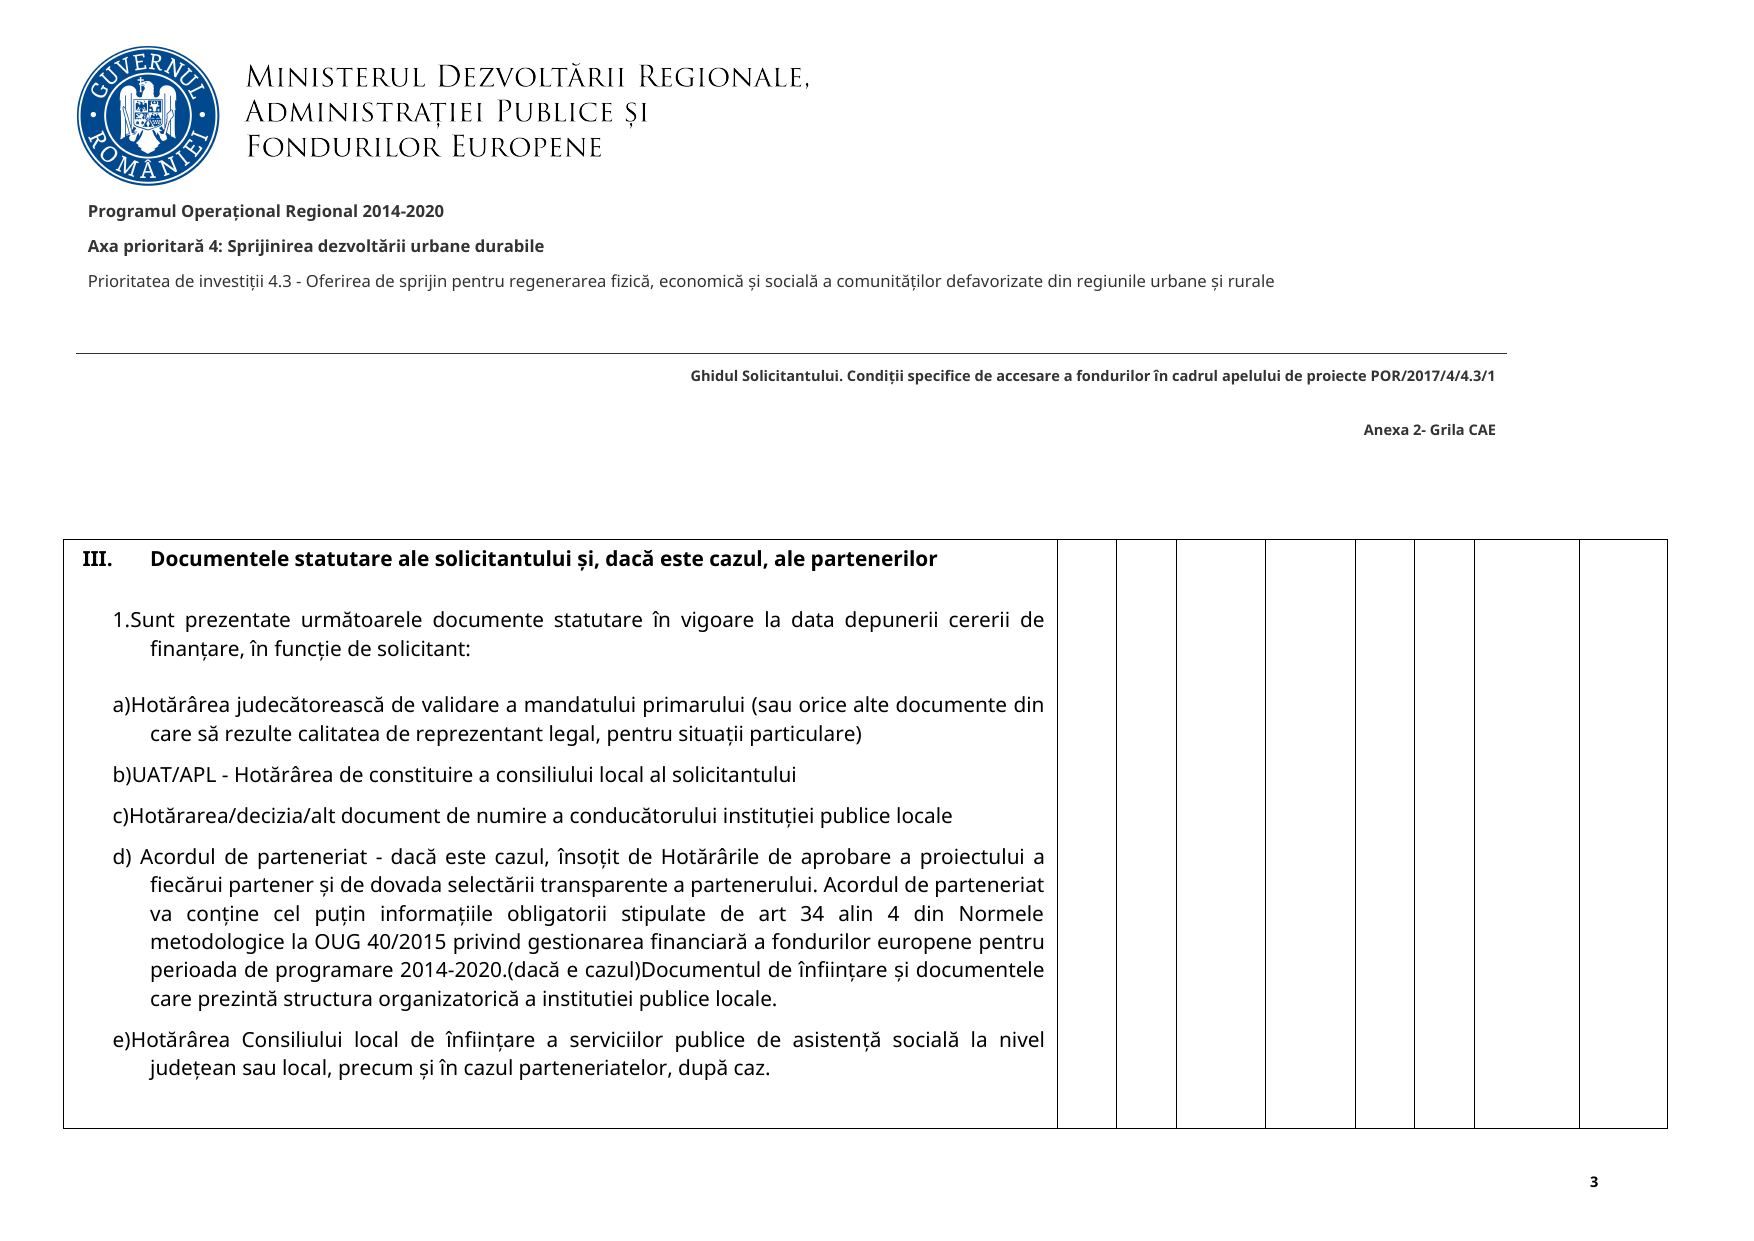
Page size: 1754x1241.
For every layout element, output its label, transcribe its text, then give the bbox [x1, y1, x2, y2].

table_cell [1415, 540, 1474, 1128]
table_cell [1475, 540, 1579, 1128]
table_cell [1580, 540, 1667, 1128]
table_cell Documentele statutare ale solicitantului și, dacă este cazul, ale partenerilor Sunt prezentate următoarele documente statutare în vigoare la data depunerii cererii de finanțare, în funcție de solicitant: Hotărârea judecătorească de validare a mandatului primarului (sau orice alte documente din care să rezulte calitatea de reprezentant legal, pentru situații particulare) UAT/APL - Hotărârea de constituire a consiliului local al solicitantului Hotărarea/decizia/alt document de numire a conducătorului instituției publice locale Acordul de parteneriat - dacă este cazul, însoțit de Hotărârile de aprobare a proiectului a fiecărui partener și de dovada selectării transparente a partenerului. Acordul de parteneriat va conține cel puțin informațiile obligatorii stipulate de art 34 alin 4 din Normele metodologice la OUG 40/2015 privind gestionarea financiară a fondurilor europene pentru perioada de programare 2014-2020.(dacă e cazul)Documentul de înființare și documentele care prezintă structura organizatorică a institutiei publice locale. Hotărârea Consiliului local de înfiinţare a serviciilor publice de asistenţă socială la nivel judeţean sau local, precum şi în cazul parteneriatelor, după caz. [64, 540, 1057, 1128]
table_cell [1177, 540, 1265, 1128]
table_cell [1356, 540, 1414, 1128]
table_cell [1058, 540, 1116, 1128]
picture [75, 44, 820, 187]
table_cell [1117, 540, 1176, 1128]
table_cell [1266, 540, 1355, 1128]
